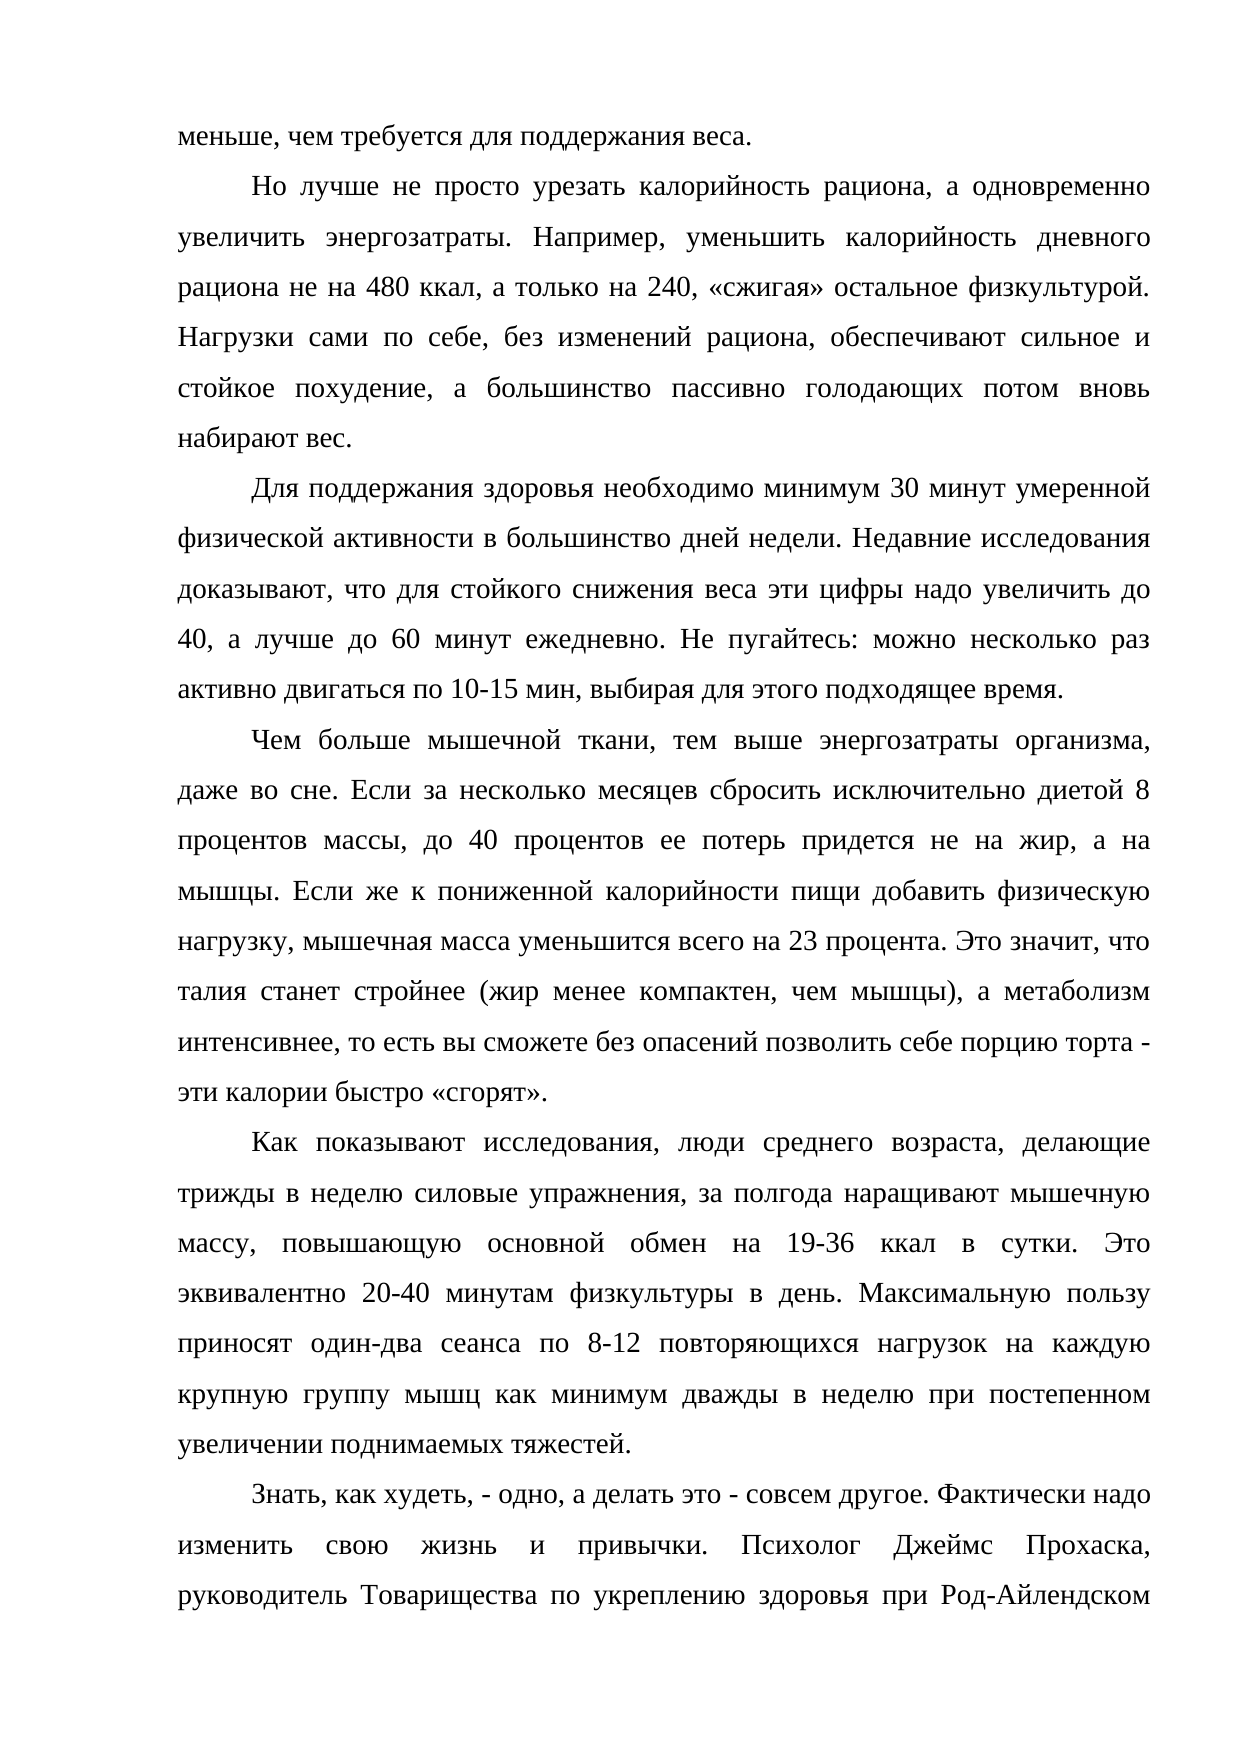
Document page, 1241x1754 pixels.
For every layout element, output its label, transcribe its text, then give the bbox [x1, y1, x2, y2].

text Для поддержания здоровья необходимо минимум 30 минут умеренной физической активности в большинство дней недели. Недавние исследования доказывают, что для стойкого снижения веса эти цифры надо увеличить до 40, а лучше до 60 минут ежедневно. Не пугайтесь: можно несколько раз активно двигаться по 10-15 мин, выбирая для этого подходящее время. [177, 470, 1152, 705]
text Чем больше мышечной ткани, тем выше энергозатраты организма, даже во сне. Если за несколько месяцев сбросить исключительно диетой 8 процентов массы, до 40 процентов ее потерь придется не на жир, а на мышцы. Если же к пониженной калорийности пищи добавить физическую нагрузку, мышечная масса уменьшится всего на 23 процента. Это значит, что талия станет стройнее (жир менее компактен, чем мышцы), а метаболизм интенсивнее, то есть вы сможете без опасений позволить себе порцию торта - эти калории быстро «сгорят». [177, 722, 1152, 1108]
text Как показывают исследования, люди среднего возраста, делающие трижды в неделю силовые упражнения, за полгода наращивают мышечную массу, повышающую основной обмен на 19-36 ккал в сутки. Это эквивалентно 20-40 минутам физкультуры в день. Максимальную пользу приносят один-два сеанса по 8-12 повторяющихся нагрузок на каждую крупную группу мышц как минимум дважды в неделю при постепенном увеличении поднимаемых тяжестей. [177, 1124, 1152, 1460]
text Но лучше не просто урезать калорийность рациона, а одновременно увеличить энергозатраты. Например, уменьшить калорийность дневного рациона не на 480 ккал, а только на 240, «сжигая» остальное физкультурой. Нагрузки сами по себе, без изменений рациона, обеспечивают сильное и стойкое похудение, а большинство пассивно голодающих потом вновь набирают вес. [177, 168, 1152, 453]
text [177, 118, 1152, 152]
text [177, 1477, 1152, 1611]
